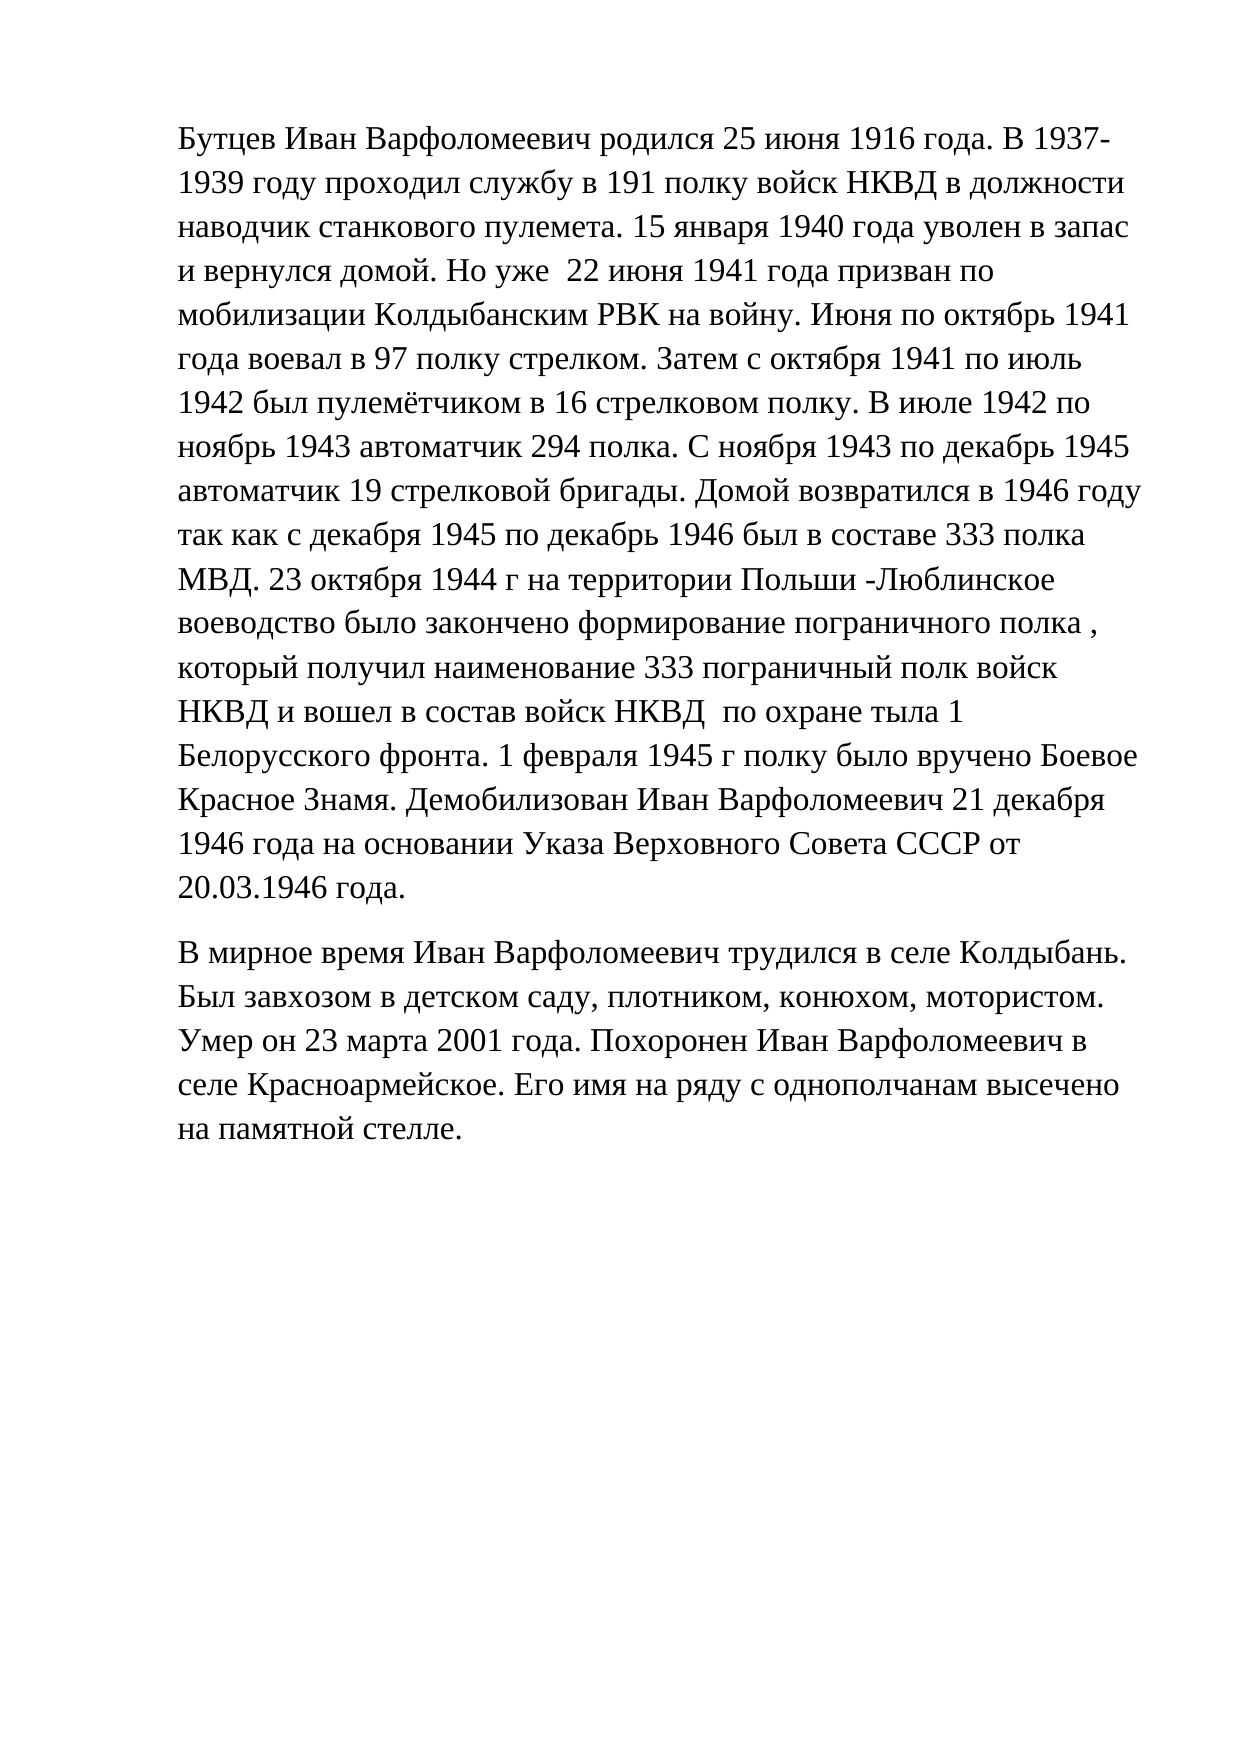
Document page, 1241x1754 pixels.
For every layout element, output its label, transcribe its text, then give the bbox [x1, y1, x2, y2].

text В мирное время Иван Варфоломеевич трудился в селе Колдыбань. Был завхозом в детском саду, плотником, конюхом, мотористом. Умер он 23 марта 2001 года. Похоронен Иван Варфоломеевич в селе Красноармейское. Его имя на ряду с однополчанам высечено на памятной стелле. [177, 932, 1152, 1147]
text Бутцев Иван Варфоломеевич родился 25 июня 1916 года. В 1937-1939 году проходил службу в 191 полку войск НКВД в должности наводчик станкового пулемета. 15 января 1940 года уволен в запас и вернулся домой. Но уже 22 июня 1941 года призван по мобилизации Колдыбанским РВК на войну. Июня по октябрь 1941 года воевал в 97 полку стрелком. Затем с октября 1941 по июль 1942 был пулемётчиком в 16 стрелковом полку. В июле 1942 по ноябрь 1943 автоматчик 294 полка. С ноября 1943 по декабрь 1945 автоматчик 19 стрелковой бригады. Домой возвратился в 1946 году так как с декабря 1945 по декабрь 1946 был в составе 333 полка МВД. 23 октября 1944 г на территории Польши -Люблинское воеводство было закончено формирование пограничного полка , который получил наименование 333 пограничный полк войск НКВД и вошел в состав войск НКВД по охране тыла 1 Белорусского фронта. 1 февраля 1945 г полку было вручено Боевое Красное Знамя. Демобилизован Иван Варфоломеевич 21 декабря 1946 года на основании Указа Верховного Совета СССР от 20.03.1946 года. [177, 118, 1152, 906]
